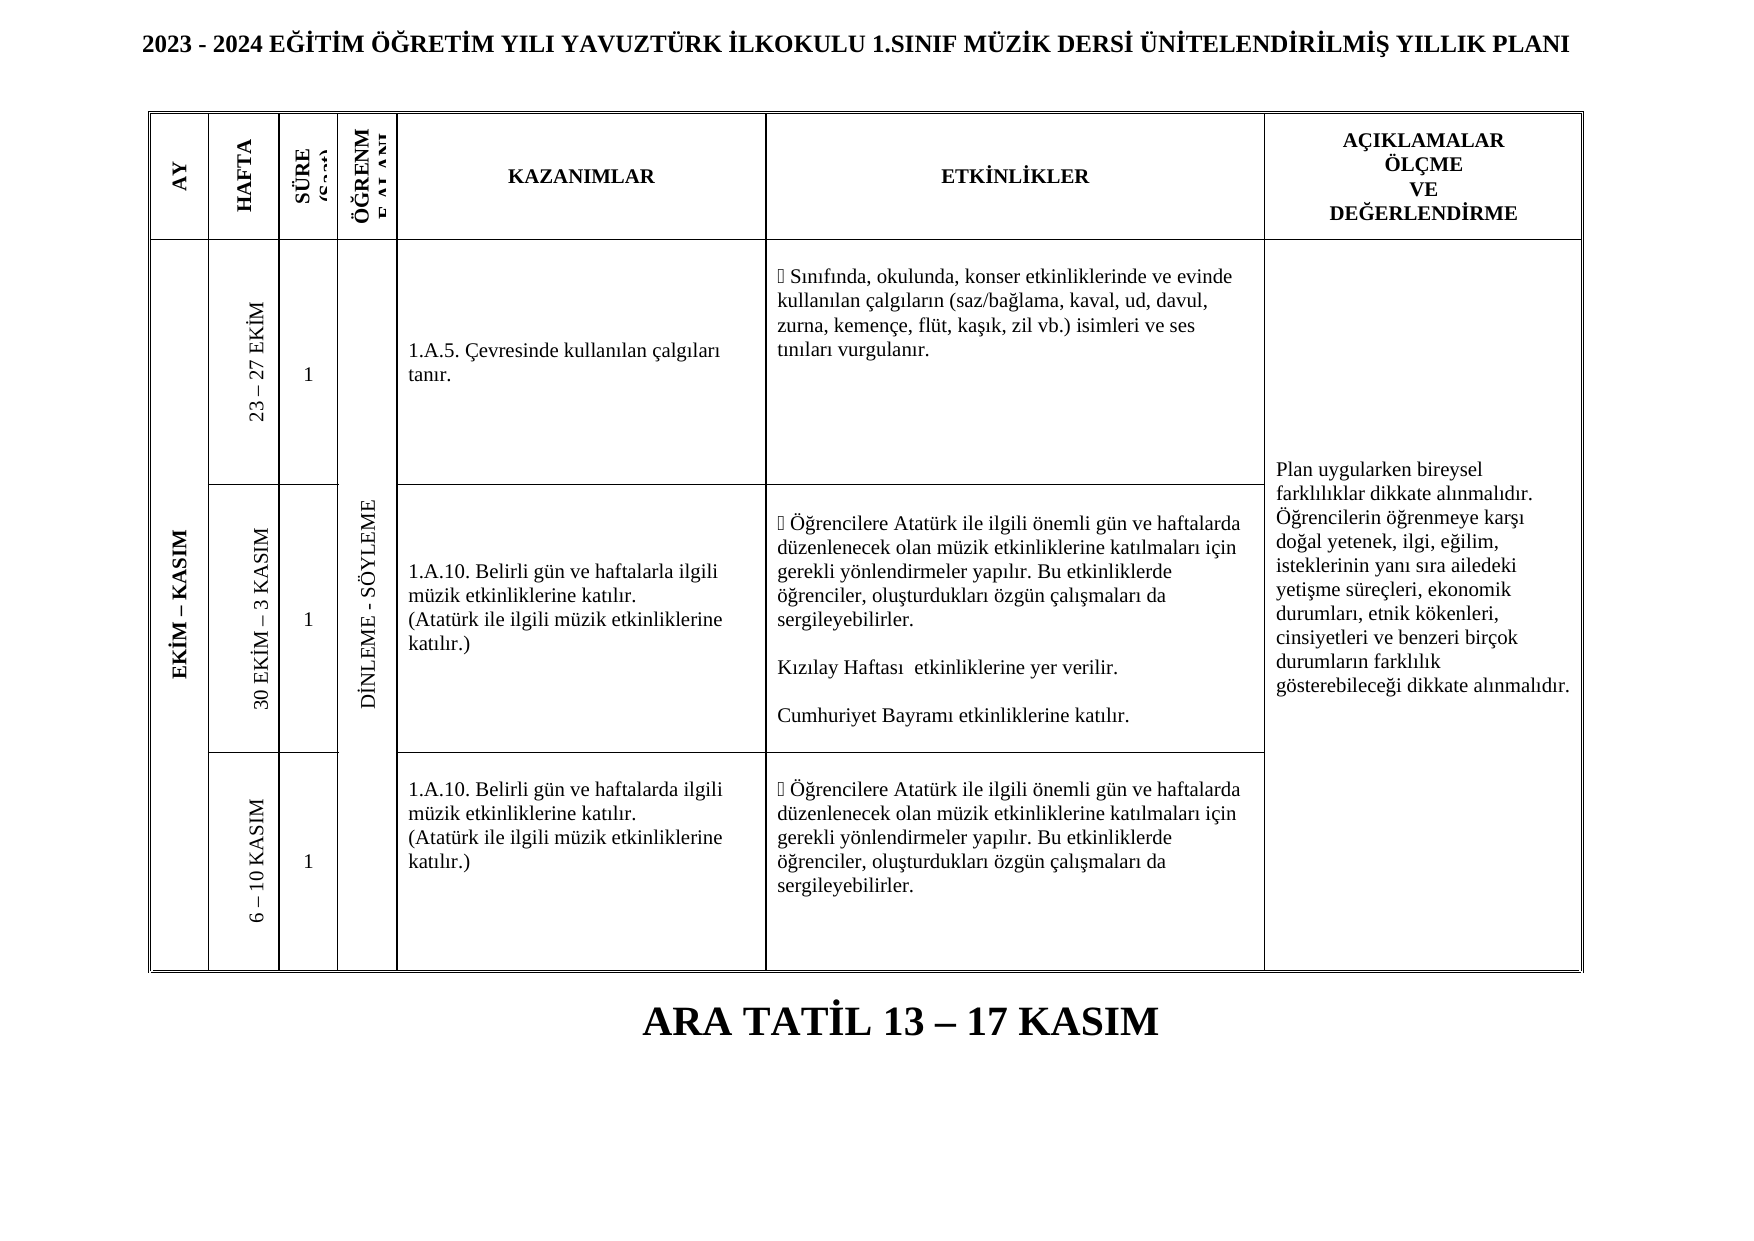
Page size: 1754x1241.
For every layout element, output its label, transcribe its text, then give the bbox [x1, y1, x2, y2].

table_header ETKİNLİKLER [767, 114, 1264, 239]
table_cell 1 [280, 485, 337, 751]
table_header KAZANIMLAR [398, 114, 765, 239]
table_header AÇIKLAMALAR ÖLÇME VE DEĞERLENDİRME [1265, 114, 1581, 239]
table_cell 1 [280, 753, 337, 969]
table_cell DİNLEME - SÖYLEME [338, 240, 396, 969]
table_header AY [151, 114, 208, 239]
table_cell 6 – 10 KASIM [209, 753, 278, 969]
table_cell 23 – 27 EKİM [209, 240, 278, 484]
table_cell 1.A.10. Belirli gün ve haftalarda ilgili müzik etkinliklerine katılır. (Atatürk ile ilgili müzik etkinliklerine katılır.) [398, 753, 765, 969]
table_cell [1265, 240, 1581, 969]
table_cell Sınıfında, okulunda, konser etkinliklerinde ve evinde kullanılan çalgıların (saz/bağlama, kaval, ud, davul, zurna, kemençe, flüt, kaşık, zil vb.) isimleri ve ses tınıları vurgulanır. [767, 240, 1264, 484]
table_cell 30 EKİM – 3 KASIM [209, 485, 278, 751]
table_cell Öğrencilere Atatürk ile ilgili önemli gün ve haftalarda düzenlenecek olan müzik etkinliklerine katılmaları için gerekli yönlendirmeler yapılır. Bu etkinliklerde öğrenciler, oluşturdukları özgün çalışmaları da sergileyebilirler. Kızılay Haftası etkinliklerine yer verilir. Cumhuriyet Bayramı etkinliklerine katılır. [767, 485, 1264, 751]
table_cell Öğrencilere Atatürk ile ilgili önemli gün ve haftalarda düzenlenecek olan müzik etkinliklerine katılmaları için gerekli yönlendirmeler yapılır. Bu etkinliklerde öğrenciler, oluşturdukları özgün çalışmaları da sergileyebilirler. [767, 753, 1264, 969]
table_cell EKİM – KASIM [151, 240, 208, 969]
table_cell 1.A.5. Çevresinde kullanılan çalgıları tanır. [398, 240, 765, 484]
table_cell 1 [280, 240, 337, 484]
text ARA TATİL 13 – 17 KASIM [148, 997, 1653, 1045]
table_header SÜRE (Saat) [280, 114, 337, 239]
table_cell 1.A.10. Belirli gün ve haftalarla ilgili müzik etkinliklerine katılır. (Atatürk ile ilgili müzik etkinliklerine katılır.) [398, 485, 765, 751]
table_header HAFTA [209, 114, 278, 239]
table_header ÖĞRENME ALANI [338, 114, 396, 239]
